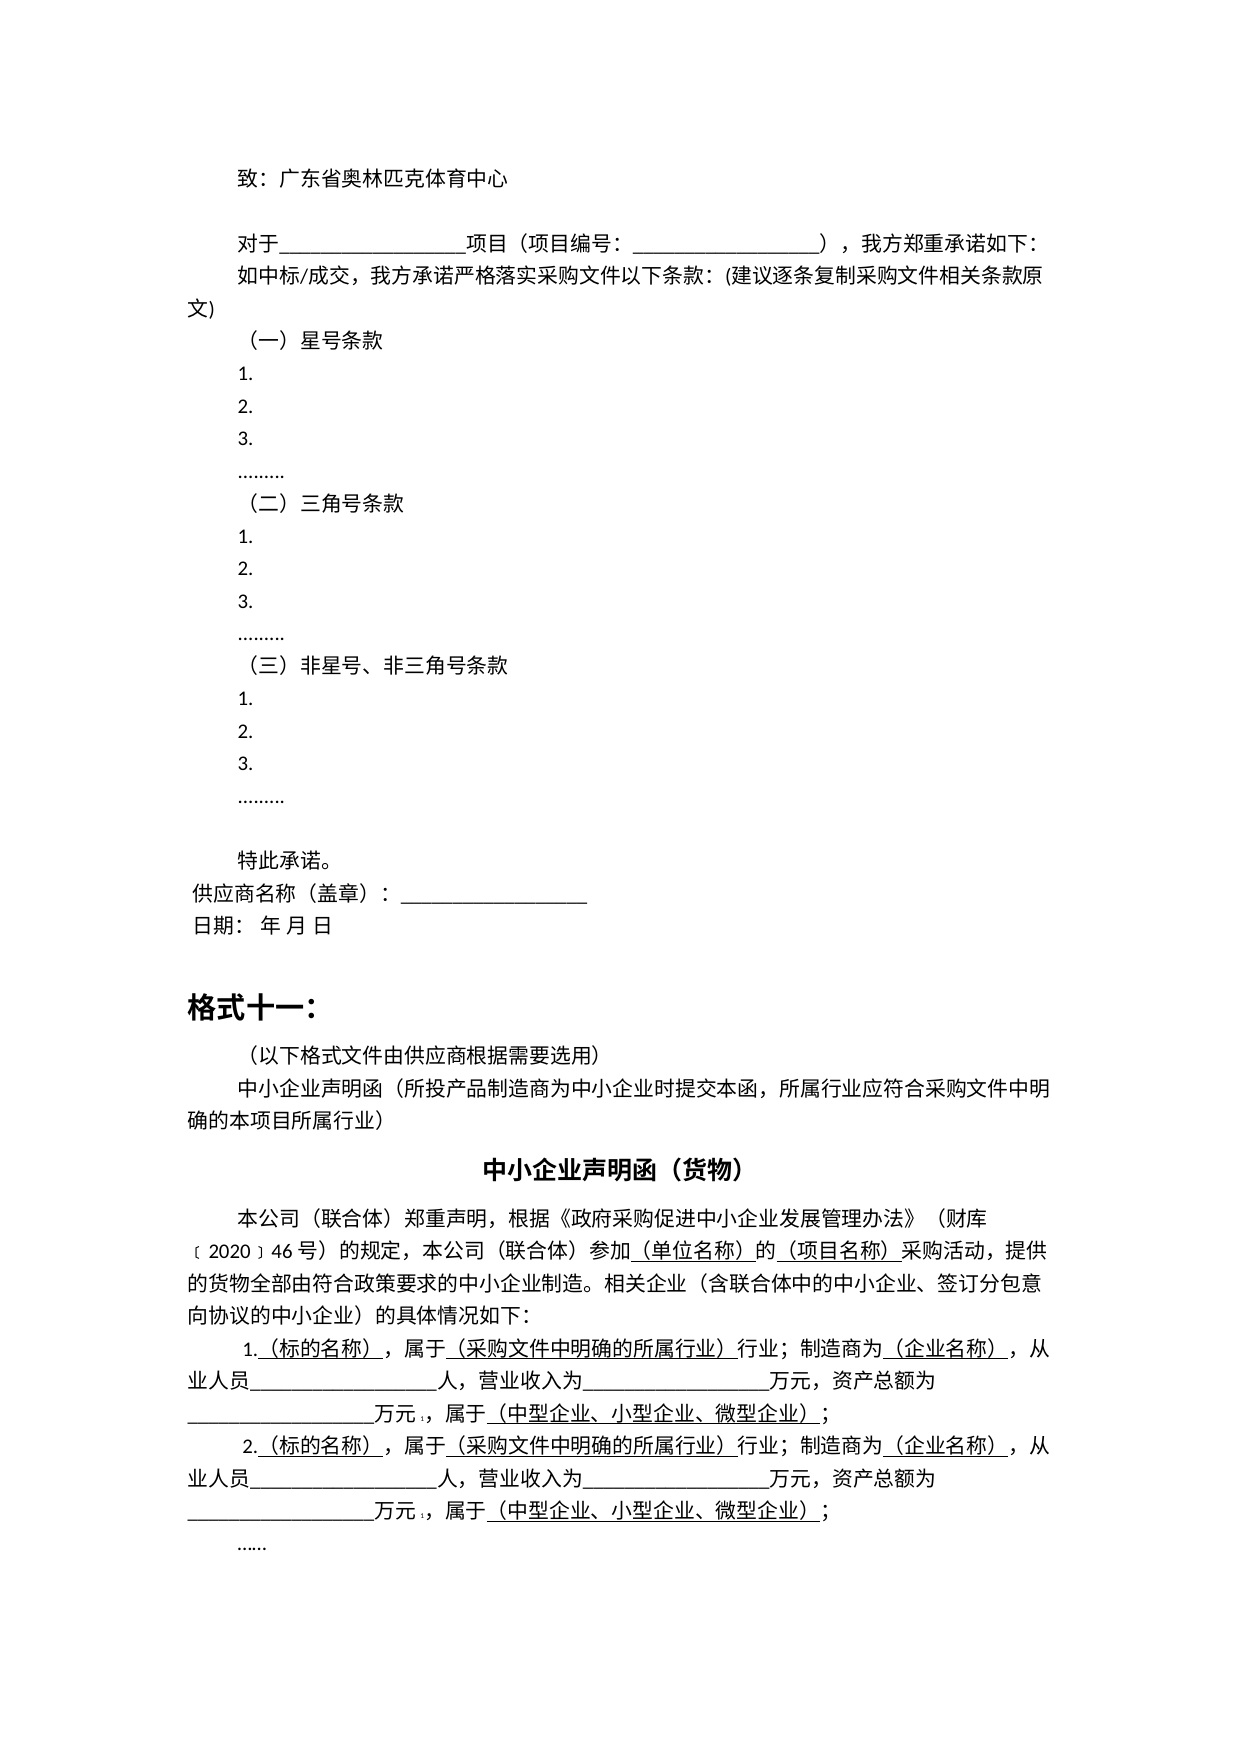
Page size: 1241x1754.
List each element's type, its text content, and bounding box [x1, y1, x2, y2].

text （二）三角号条款 [187, 487, 1053, 519]
text 特此承诺。 [187, 844, 1053, 877]
text 2.（标的名称），属于（采购文件中明确的所属行业）行业；制造商为（企业名称），从业人员__________________人，营业收入为__________________万元，资产总额为__________________万元1，属于（中型企业、小型企业、微型企业）； [187, 1429, 1053, 1527]
text …… [187, 1527, 1053, 1559]
text （以下格式文件由供应商根据需要选用） [187, 1039, 1053, 1072]
text 日期： 年 月 日 [187, 909, 1053, 942]
text 3. [187, 747, 1053, 779]
text ......... [187, 454, 1053, 487]
text 对于__________________项目（项目编号：__________________），我方郑重承诺如下： [187, 227, 1053, 259]
text 2. [187, 714, 1053, 747]
text 1. [187, 682, 1053, 714]
text 1.（标的名称），属于（采购文件中明确的所属行业）行业；制造商为（企业名称），从业人员__________________人，营业收入为__________________万元，资产总额为__________________万元1，属于（中型企业、小型企业、微型企业）； [187, 1332, 1053, 1429]
text 2. [187, 389, 1053, 422]
text ......... [187, 779, 1053, 844]
text 致：广东省奥林匹克体育中心 [187, 162, 1053, 227]
text （三）非星号、非三角号条款 [187, 649, 1053, 682]
text 3. [187, 422, 1053, 454]
text 1. [187, 519, 1053, 552]
text 本公司（联合体）郑重声明，根据《政府采购促进中小企业发展管理办法》（财库﹝2020﹞46 号）的规定，本公司（联合体）参加（单位名称）的（项目名称）采购活动，提供的货物全部由符合政策要求的中小企业制造。相关企业（含联合体中的中小企业、签订分包意向协议的中小企业）的具体情况如下： [187, 1202, 1053, 1332]
text 中小企业声明函（货物） [187, 1137, 1053, 1202]
text 3. [187, 584, 1053, 617]
text 1. [187, 357, 1053, 389]
text 格式十一： [187, 974, 1053, 1039]
text 如中标/成交，我方承诺严格落实采购文件以下条款：(建议逐条复制采购文件相关条款原文) [187, 259, 1053, 324]
text 中小企业声明函（所投产品制造商为中小企业时提交本函，所属行业应符合采购文件中明确的本项目所属行业） [187, 1072, 1053, 1137]
text （一）星号条款 [187, 324, 1053, 357]
text 供应商名称（盖章）：__________________ [187, 877, 1053, 909]
text ......... [187, 617, 1053, 649]
text 2. [187, 552, 1053, 584]
